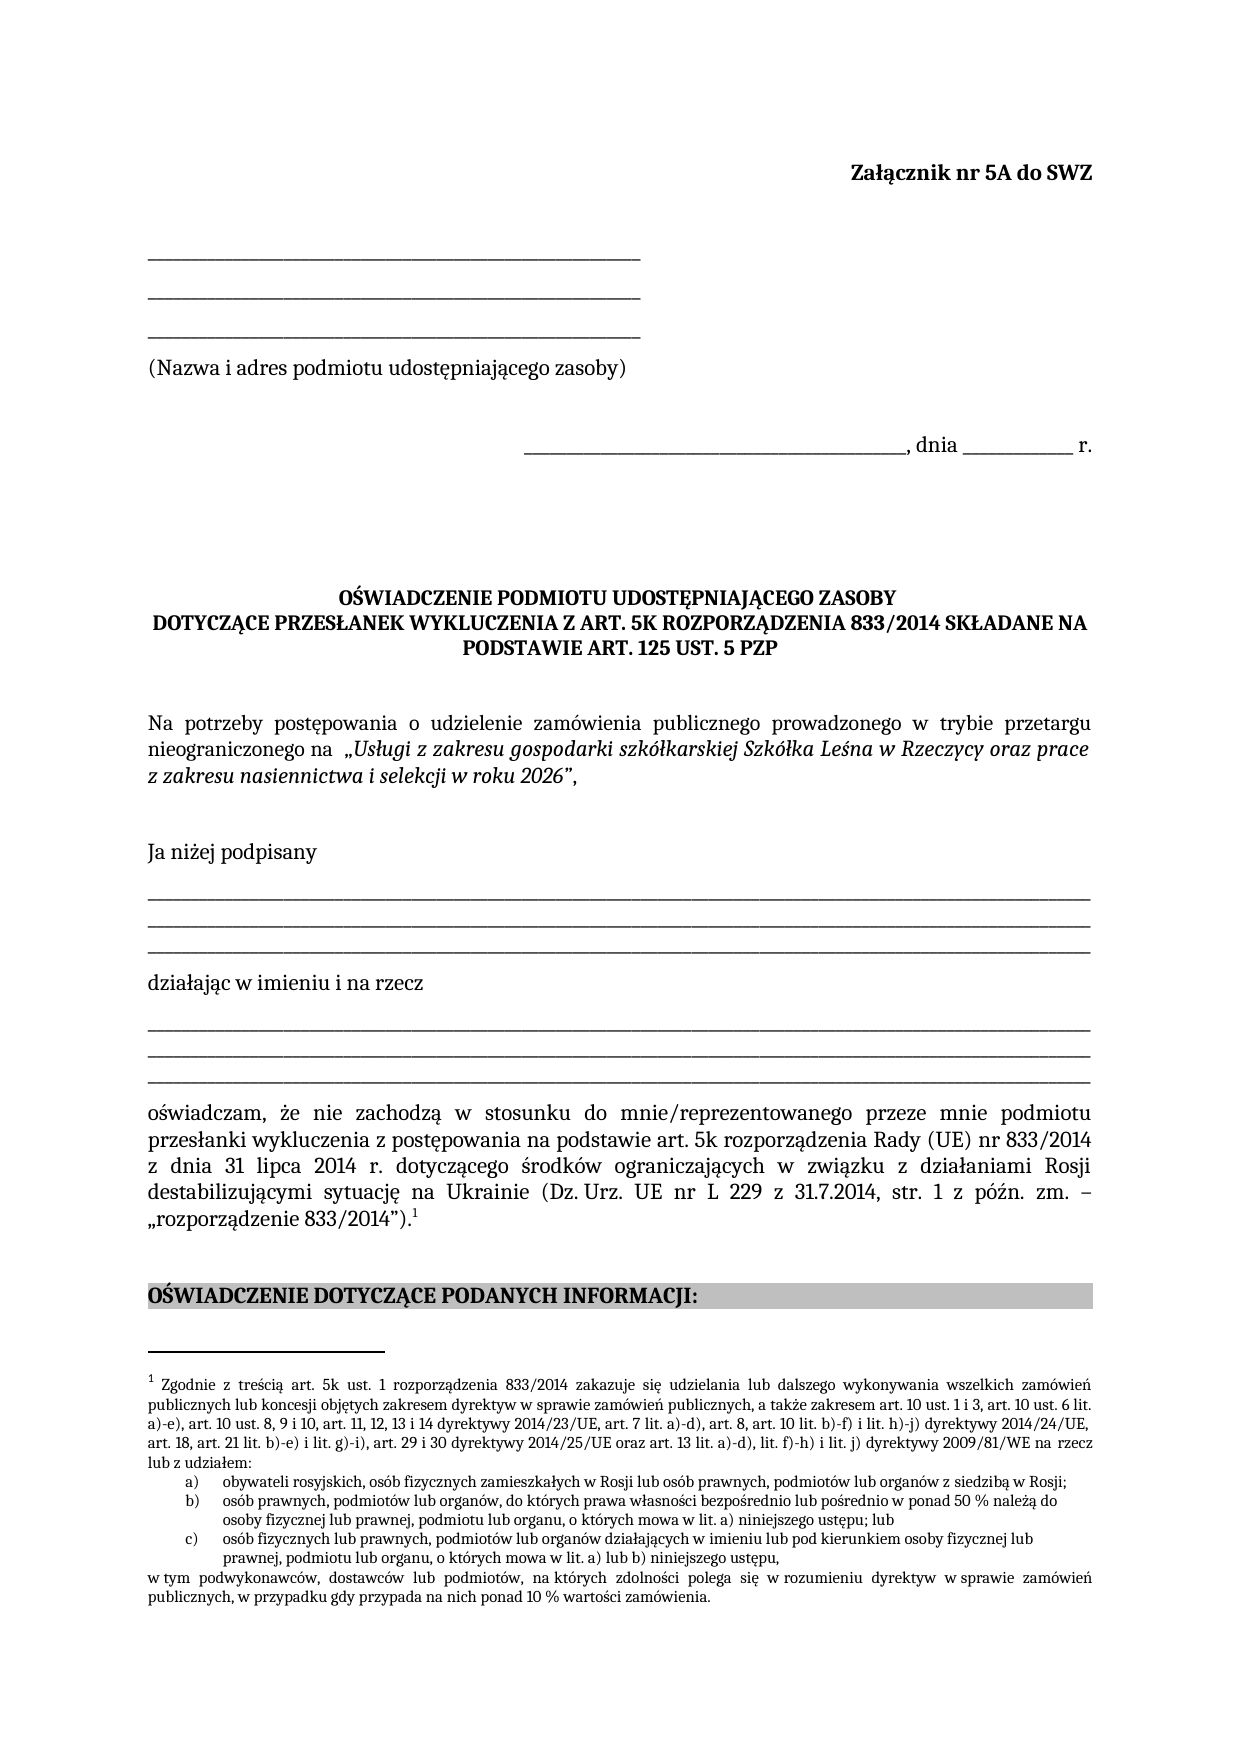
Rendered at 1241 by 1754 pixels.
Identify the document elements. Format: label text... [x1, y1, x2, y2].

text Ja niżej podpisany [148, 839, 1093, 866]
text _____________________________________________________________________________________________________________________________________________________________________________________________________________________________________________________________________________________________________________________________________________ [148, 1008, 1093, 1087]
text __________________________________________________________ [148, 316, 1093, 342]
text oświadczam, że nie zachodzą w stosunku do mnie/reprezentowanego przeze mnie podmiotu przesłanki wykluczenia z postępowania na podstawie art. 5k rozporządzenia Rady (UE) nr 833/2014 z dnia 31 lipca 2014 r. dotyczącego środków ograniczających w związku z działaniami Rosji destabilizującymi sytuację na Ukrainie (Dz. Urz. UE nr L 229 z 31.7.2014, str. 1 z późn. zm. – „rozporządzenie 833/2014”). [148, 1100, 1093, 1232]
text OŚWIADCZENIE DOTYCZĄCE PODANYCH INFORMACJI: [148, 1283, 1093, 1309]
text (Nazwa i adres podmiotu udostępniającego zasoby) [148, 354, 1093, 381]
text __________________________________________________________ [148, 277, 1093, 303]
text Na potrzeby postępowania o udzielenie zamówienia publicznego prowadzonego w trybie przetargu nieograniczonego na „Usługi z zakresu gospodarki szkółkarskiej Szkółka Leśna w Rzeczycy oraz prace z zakresu nasiennictwa i selekcji w roku 2026”, [148, 711, 1093, 789]
text OŚWIADCZENIE PODMIOTU UDOSTĘPNIAJĄCEGO ZASOBY DOTYCZĄCE PRZESŁANEK WYKLUCZENIA Z ART. 5K ROZPORZĄDZENIA 833/2014 SKŁADANE NA PODSTAWIE ART. 125 UST. 5 PZP [148, 585, 1093, 661]
text _____________________________________________, dnia _____________ r. [148, 432, 1093, 458]
text __________________________________________________________ [148, 238, 1093, 264]
text _____________________________________________________________________________________________________________________________________________________________________________________________________________________________________________________________________________________________________________________________________________ [148, 878, 1093, 957]
text działając w imieniu i na rzecz [148, 969, 1093, 996]
text Załącznik nr 5A do SWZ [148, 160, 1093, 186]
